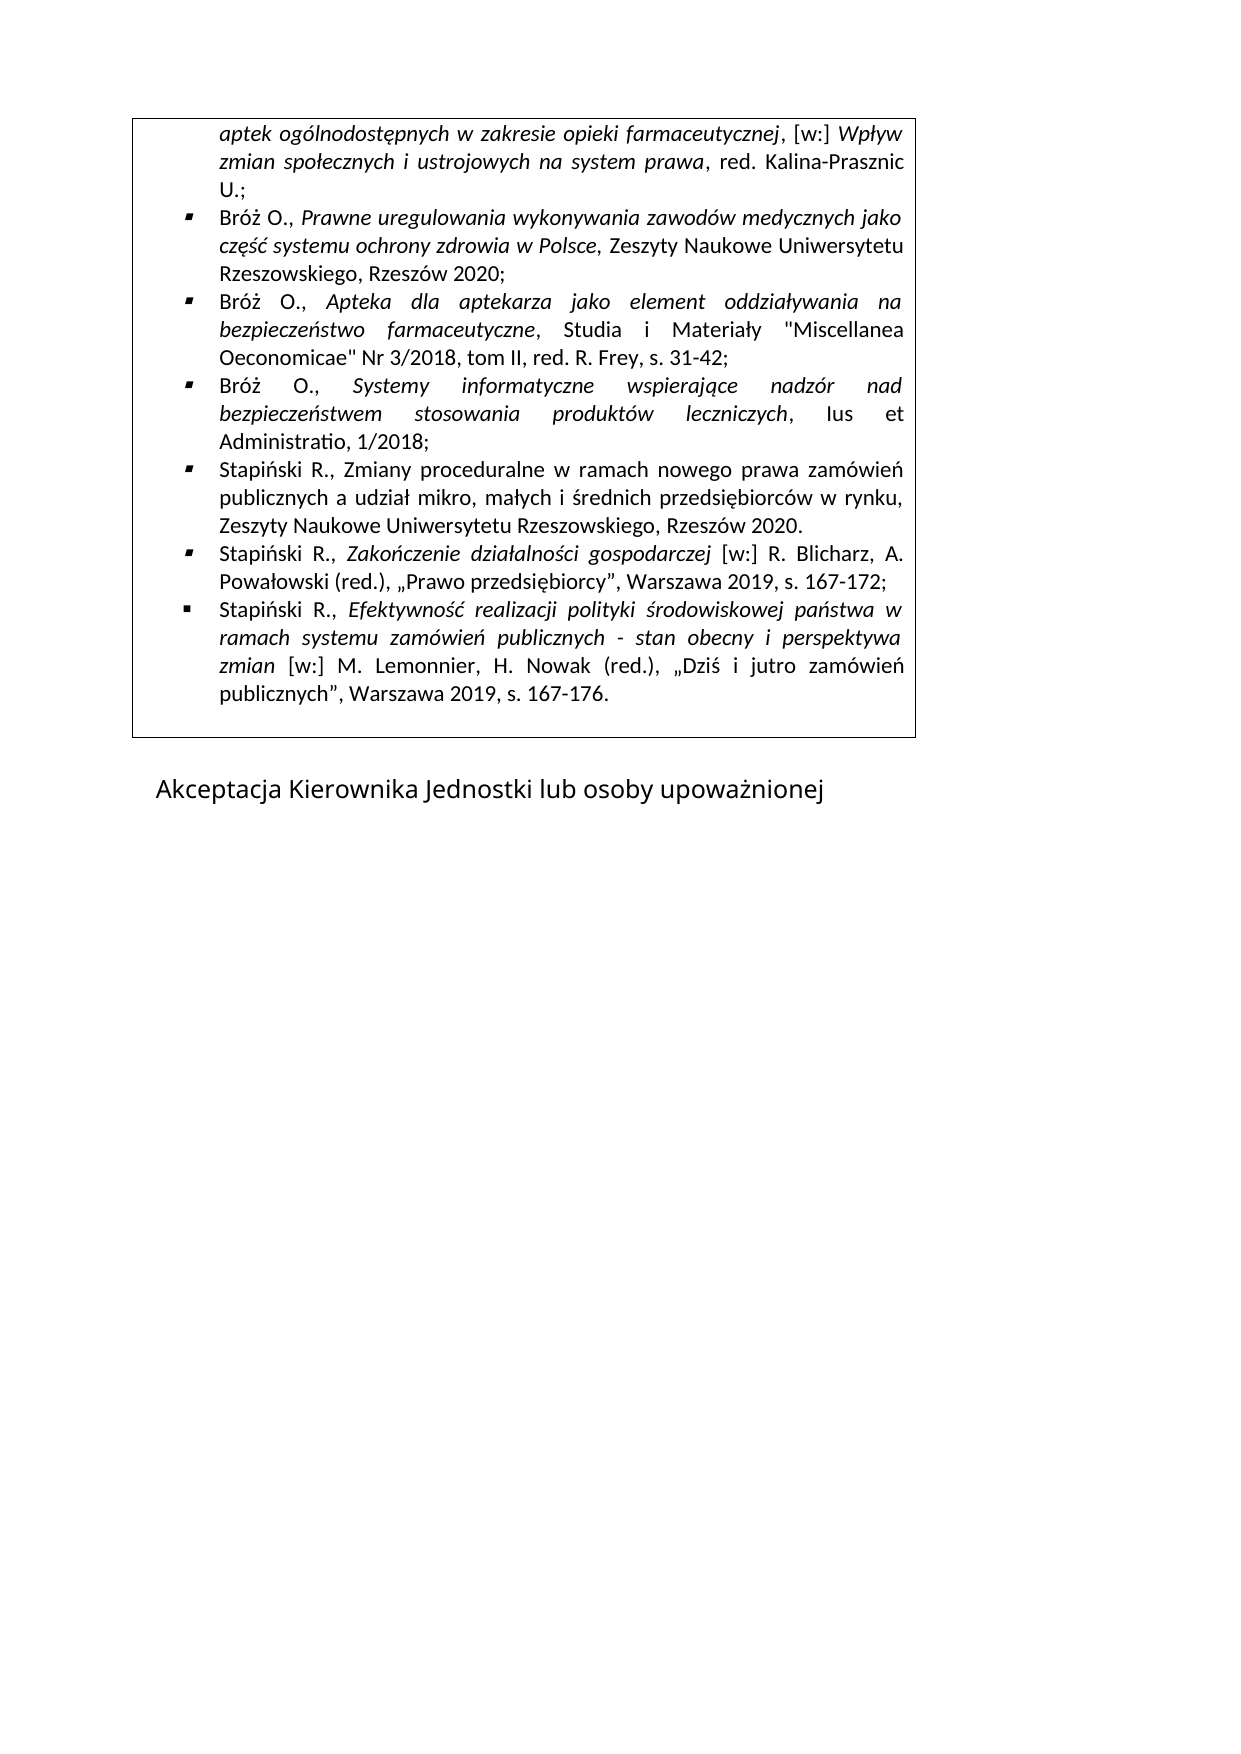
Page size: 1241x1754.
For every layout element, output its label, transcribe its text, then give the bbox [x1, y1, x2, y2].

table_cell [133, 119, 915, 737]
text Akceptacja Kierownika Jednostki lub osoby upoważnionej [156, 772, 1122, 806]
